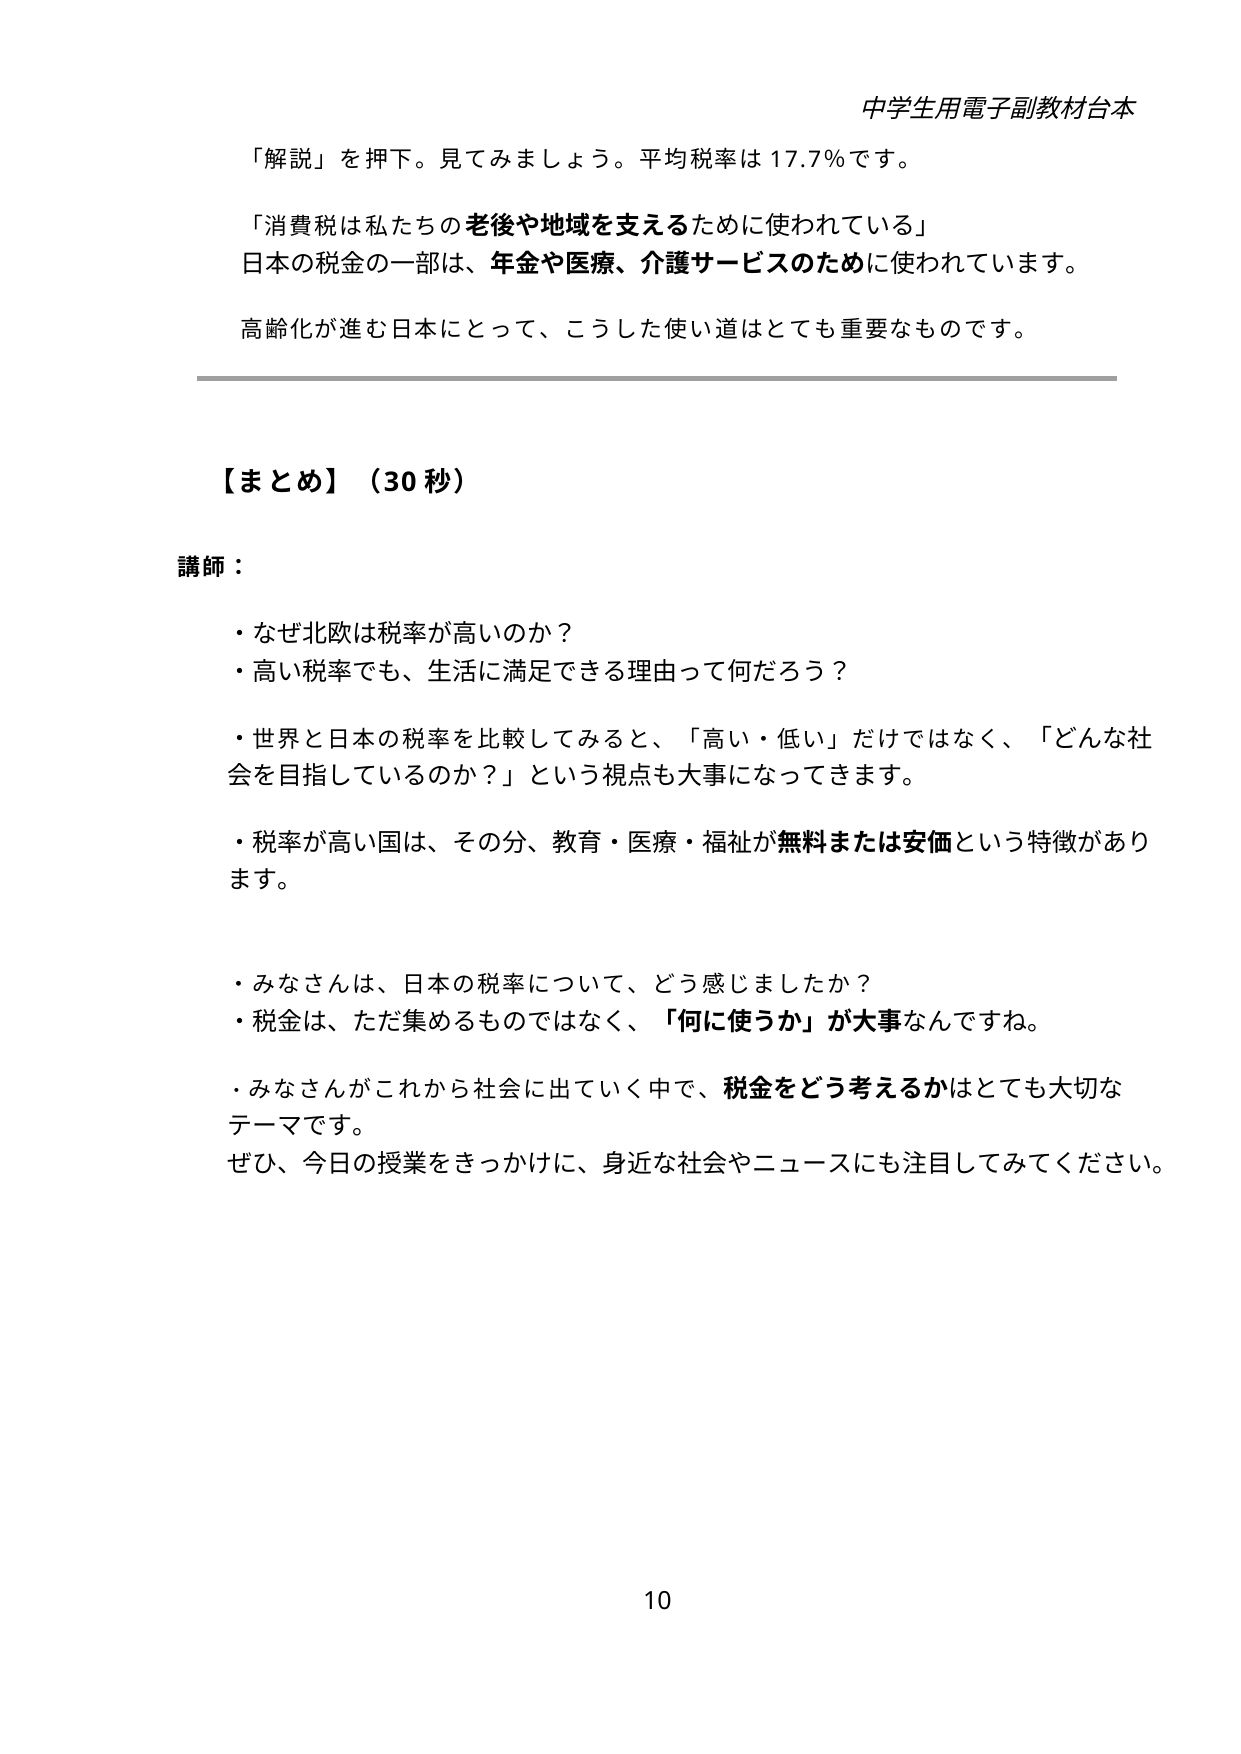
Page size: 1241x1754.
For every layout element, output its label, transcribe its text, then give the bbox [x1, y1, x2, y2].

text 【まとめ】（30秒） [177, 442, 1171, 517]
text 講師： [177, 547, 1137, 584]
text 高齢化が進む日本にとって、こうした使い道はとても重要なものです。 [240, 309, 1074, 347]
text ・みなさんは、日本の税率について、どう感じましたか？ ・税金は、ただ集めるものではなく、「何に使うか」が大事なんですね。 [227, 963, 1171, 1038]
text ・税率が高い国は、その分、教育・医療・福祉が無料または安価という特徴があります。 [227, 822, 1171, 934]
text ・みなさんがこれから社会に出ていく中で、税金をどう考えるかはとても大切なテーマです。 ぜひ、今日の授業をきっかけに、身近な社会やニュースにも注目してみてください。 [227, 1067, 1171, 1180]
text 「解説」を押下。見てみましょう。平均税率は17.7％です。 [240, 138, 1074, 176]
text ・なぜ北欧は税率が高いのか？ ・高い税率でも、生活に満足できる理由って何だろう？ [227, 613, 1171, 688]
text ・世界と日本の税率を比較してみると、「高い・低い」だけではなく、「どんな社会を目指しているのか？」という視点も大事になってきます。 [227, 717, 1171, 792]
text 「消費税は私たちの老後や地域を支えるために使われている」 日本の税金の一部は、年金や医療、介護サービスのために使われています。 [240, 205, 1074, 280]
